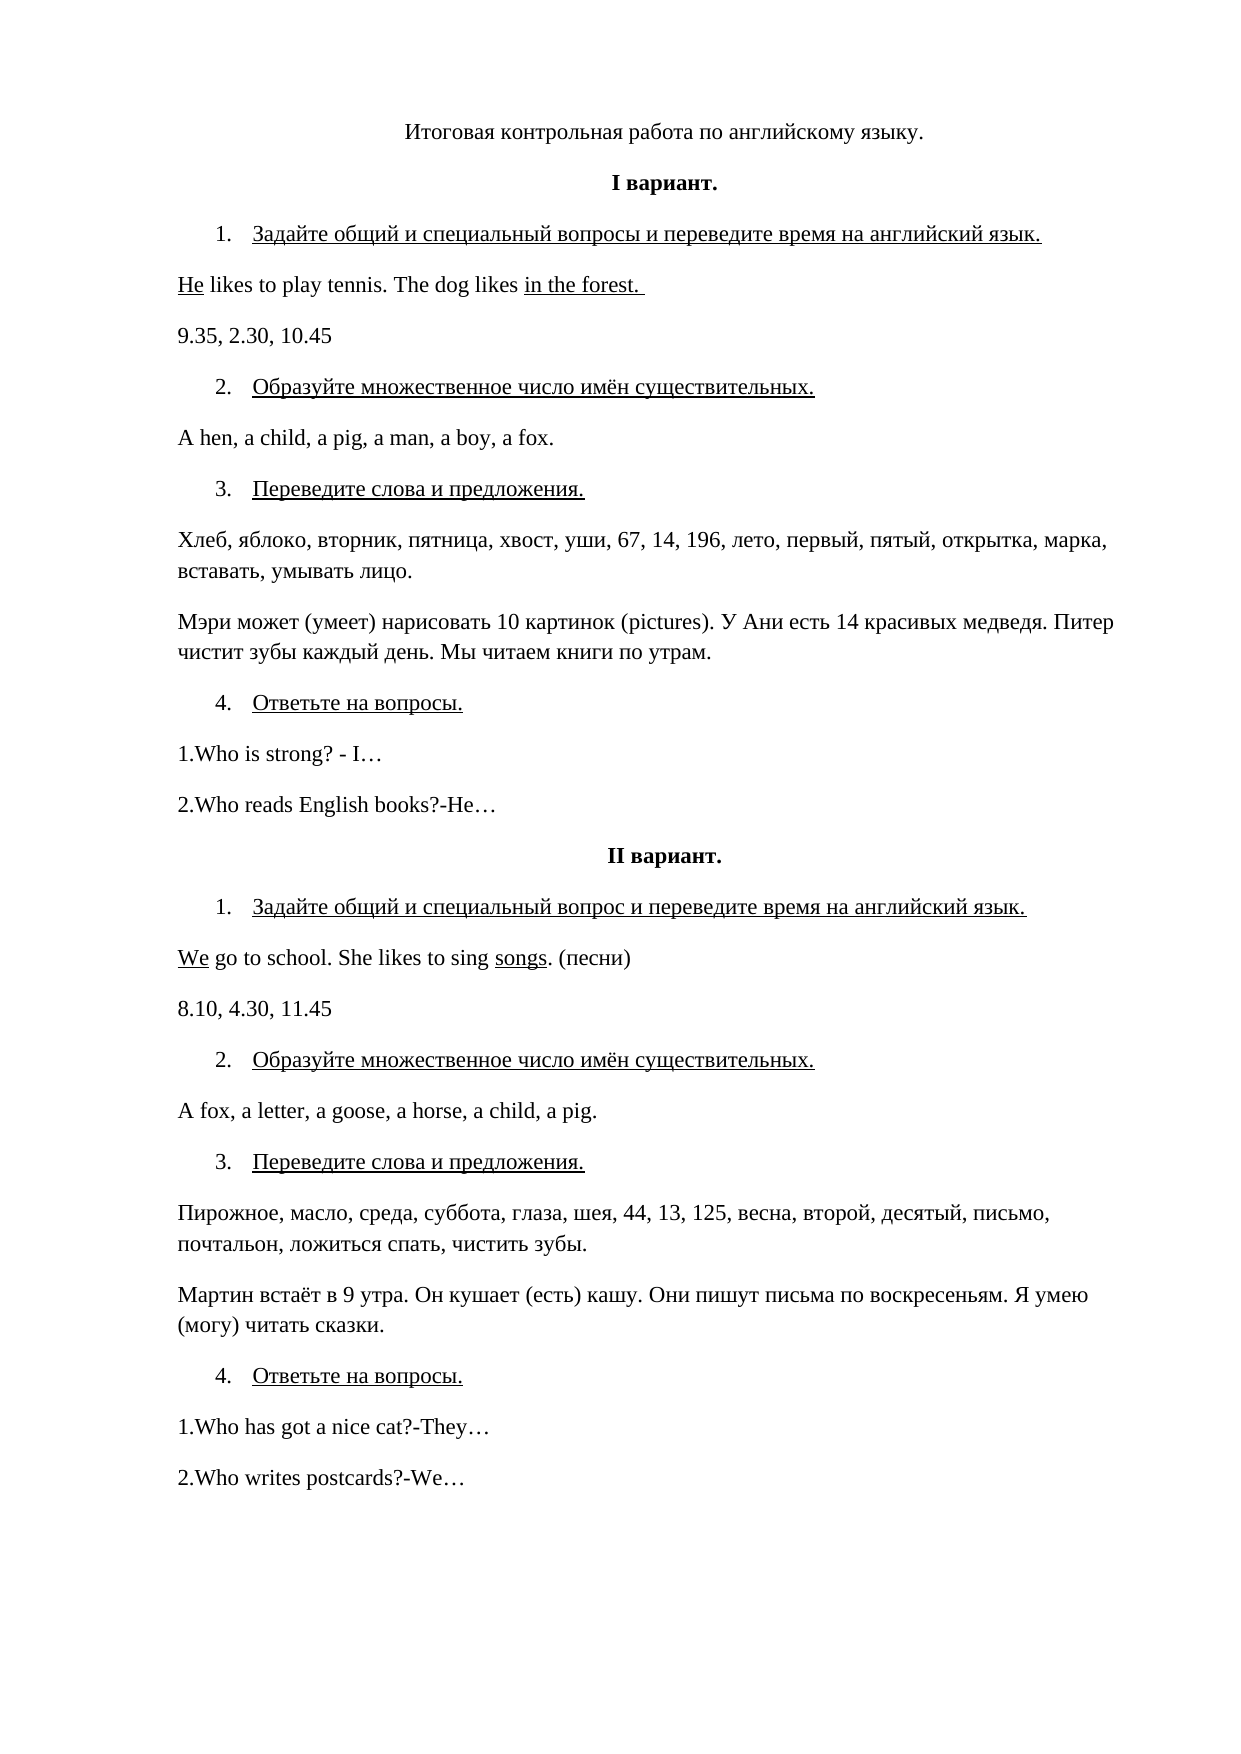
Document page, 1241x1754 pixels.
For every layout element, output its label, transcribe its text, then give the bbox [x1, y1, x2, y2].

text Мартин встаёт в 9 утра. Он кушает (есть) кашу. Они пишут письма по воскресеньям. Я умею (могу) читать сказки. [177, 1281, 1152, 1337]
list Задайте общий и специальный вопрос и переведите время на английский язык. [215, 893, 1152, 919]
list Переведите слова и предложения. [215, 1148, 1152, 1175]
text A hen, a child, a pig, a man, a boy, a fox. [177, 424, 1152, 451]
text 8.10, 4.30, 11.45 [177, 995, 1152, 1022]
text Итоговая контрольная работа по английскому языку. [177, 118, 1152, 144]
text 9.35, 2.30, 10.45 [177, 322, 1152, 349]
text A fox, a letter, a goose, a horse, a child, a pig. [177, 1097, 1152, 1124]
text Мэри может (умеет) нарисовать 10 картинок (pictures). У Ани есть 14 красивых медведя. Питер чистит зубы каждый день. Мы читаем книги по утрам. [177, 608, 1152, 664]
text He likes to play tennis. The dog likes in the forest. [177, 271, 1152, 298]
list Задайте общий и специальный вопросы и переведите время на английский язык. [215, 220, 1152, 247]
text II вариант. [177, 842, 1152, 868]
text 1.Who is strong? - I… [177, 740, 1152, 766]
text 1.Who has got a nice cat?-They… [177, 1413, 1152, 1439]
list Переведите слова и предложения. [215, 475, 1152, 502]
text We go to school. She likes to sing songs. (песни) [177, 944, 1152, 971]
text 2.Who writes postcards?-We… [177, 1464, 1152, 1490]
text 2.Who reads English books?-He… [177, 791, 1152, 817]
text Пирожное, масло, среда, суббота, глаза, шея, 44, 13, 125, весна, второй, десятый, письмо, почтальон, ложиться спать, чистить зубы. [177, 1199, 1152, 1256]
list Образуйте множественное число имён существительных. [215, 1046, 1152, 1073]
list Ответьте на вопросы. [215, 1362, 1152, 1388]
text I вариант. [177, 169, 1152, 196]
text Хлеб, яблоко, вторник, пятница, хвост, уши, 67, 14, 196, лето, первый, пятый, открытка, марка, вставать, умывать лицо. [177, 526, 1152, 583]
list Образуйте множественное число имён существительных. [215, 373, 1152, 400]
list Ответьте на вопросы. [215, 689, 1152, 715]
